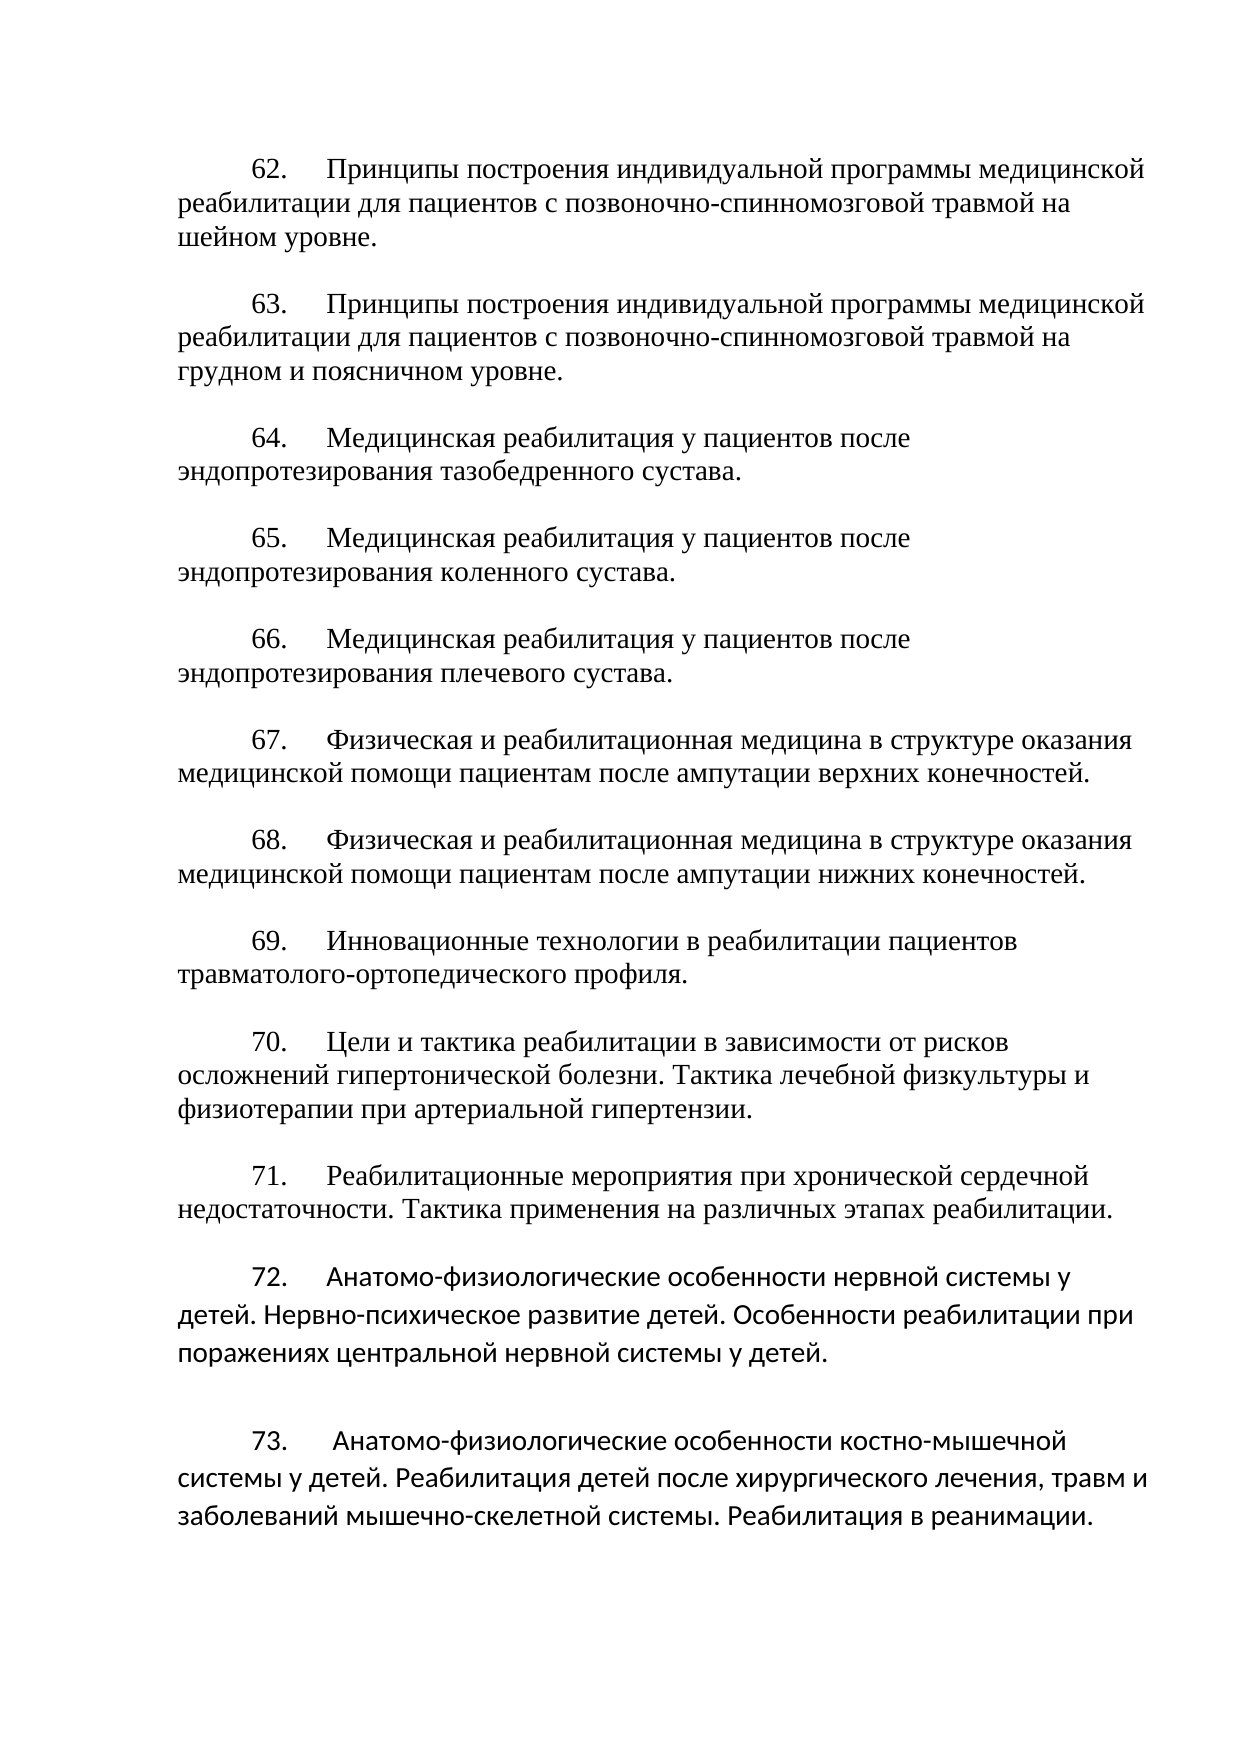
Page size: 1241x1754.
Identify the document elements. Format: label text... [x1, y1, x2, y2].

list Цели и тактика реабилитации в зависимости от рисков осложнений гипертонической болезни. Тактика лечебной физкультуры и физиотерапии при артериальной гипертензии. [177, 1024, 1152, 1124]
list Медицинская реабилитация у пациентов после эндопротезирования коленного сустава. [177, 521, 1152, 588]
list Принципы построения индивидуальной программы медицинской реабилитации для пациентов с позвоночно-спинномозговой травмой на шейном уровне. [177, 152, 1152, 252]
list Инновационные технологии в реабилитации пациентов травматолого-ортопедического профиля. [177, 923, 1152, 990]
list Медицинская реабилитация у пациентов после эндопротезирования тазобедренного сустава. [177, 420, 1152, 487]
list Физическая и реабилитационная медицина в структуре оказания медицинской помощи пациентам после ампутации верхних конечностей. [177, 722, 1152, 789]
list Анатомо-физиологические особенности костно-мышечной системы у детей. Реабилитация детей после хирургического лечения, травм и заболеваний мышечно-скелетной системы. Реабилитация в реанимации. [177, 1422, 1152, 1533]
list Реабилитационные мероприятия при хронической сердечной недостаточности. Тактика применения на различных этапах реабилитации. [177, 1158, 1152, 1225]
list Принципы построения индивидуальной программы медицинской реабилитации для пациентов с позвоночно-спинномозговой травмой на грудном и поясничном уровне. [177, 286, 1152, 386]
list Анатомо-физиологические особенности нервной системы у детей. Нервно-психическое развитие детей. Особенности реабилитации при поражениях центральной нервной системы у детей. [177, 1258, 1152, 1369]
list Физическая и реабилитационная медицина в структуре оказания медицинской помощи пациентам после ампутации нижних конечностей. [177, 822, 1152, 889]
list Медицинская реабилитация у пациентов после эндопротезирования плечевого сустава. [177, 621, 1152, 688]
